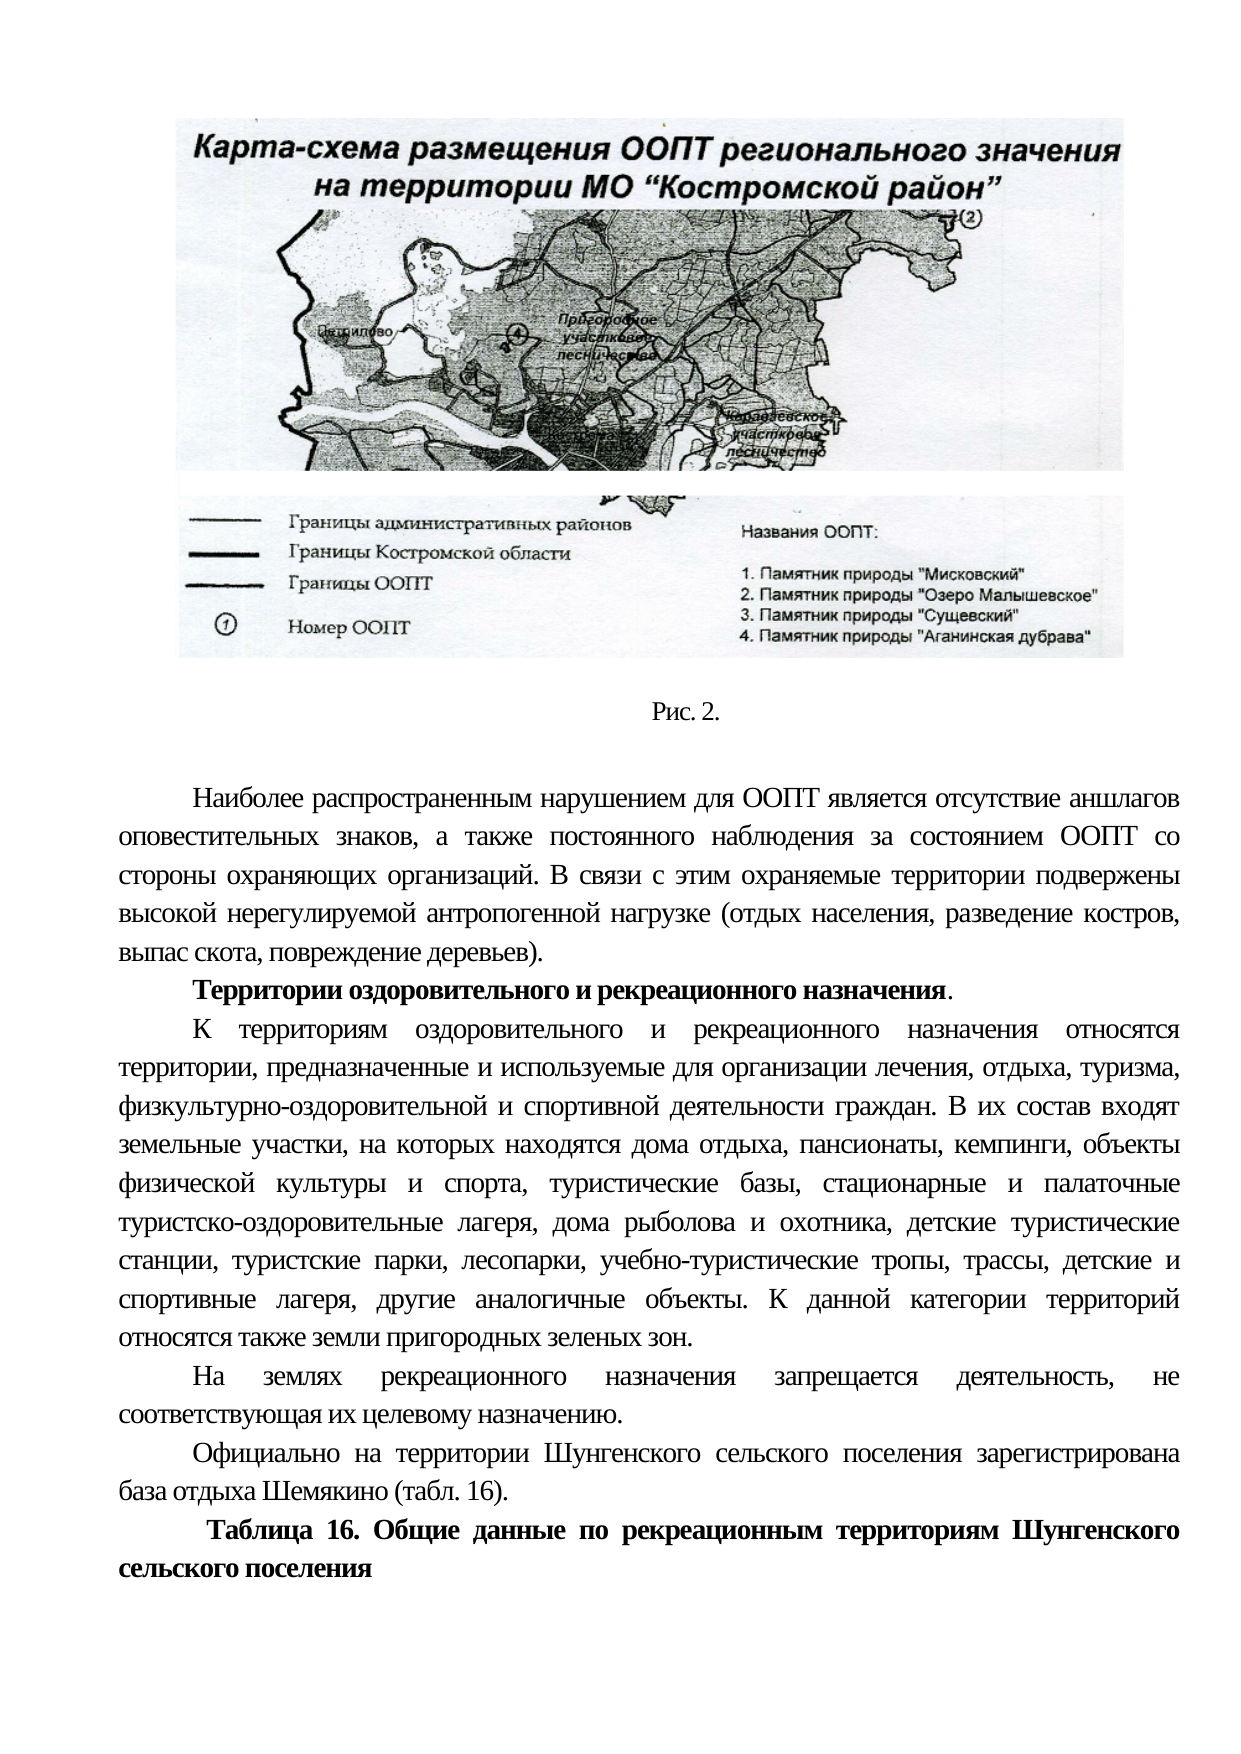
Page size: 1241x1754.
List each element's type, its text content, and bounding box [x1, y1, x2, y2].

text Территории оздоровительного и рекреационного назначения. [118, 972, 1181, 1006]
text Официально на территории Шунгенского сельского поселения зарегистрирована база отдыха Шемякино (табл. 16). [118, 1435, 1181, 1507]
text К территориям оздоровительного и рекреационного назначения относятся территории, предназначенные и используемые для организации лечения, отдыха, туризма, физкультурно-оздоровительной и спортивной деятельности граждан. В их состав входят земельные участки, на которых находятся дома отдыха, пансионаты, кемпинги, объекты физической культуры и спорта, туристические базы, стационарные и палаточные туристско-оздоровительные лагеря, дома рыболова и охотника, детские туристические станции, туристские парки, лесопарки, учебно-туристические тропы, трассы, детские и спортивные лагеря, другие аналогичные объекты. К данной категории территорий относятся также земли пригородных зеленых зон. [118, 1011, 1181, 1353]
text Наиболее распространенным нарушением для ООПТ является отсутствие аншлагов оповестительных знаков, а также постоянного наблюдения за состоянием ООПТ со стороны охраняющих организаций. В связи с этим охраняемые территории подвержены высокой нерегулируемой антропогенной нагрузке (отдых населения, разведение костров, выпас скота, повреждение деревьев). [118, 780, 1181, 967]
text Рис. 2. [118, 694, 1181, 726]
text На землях рекреационного назначения запрещается деятельность, не соответствующая их целевому назначению. [118, 1358, 1181, 1430]
text Таблица 16. Общие данные по рекреационным территориям Шунгенского сельского поселения [118, 1512, 1181, 1584]
picture [175, 118, 1124, 658]
